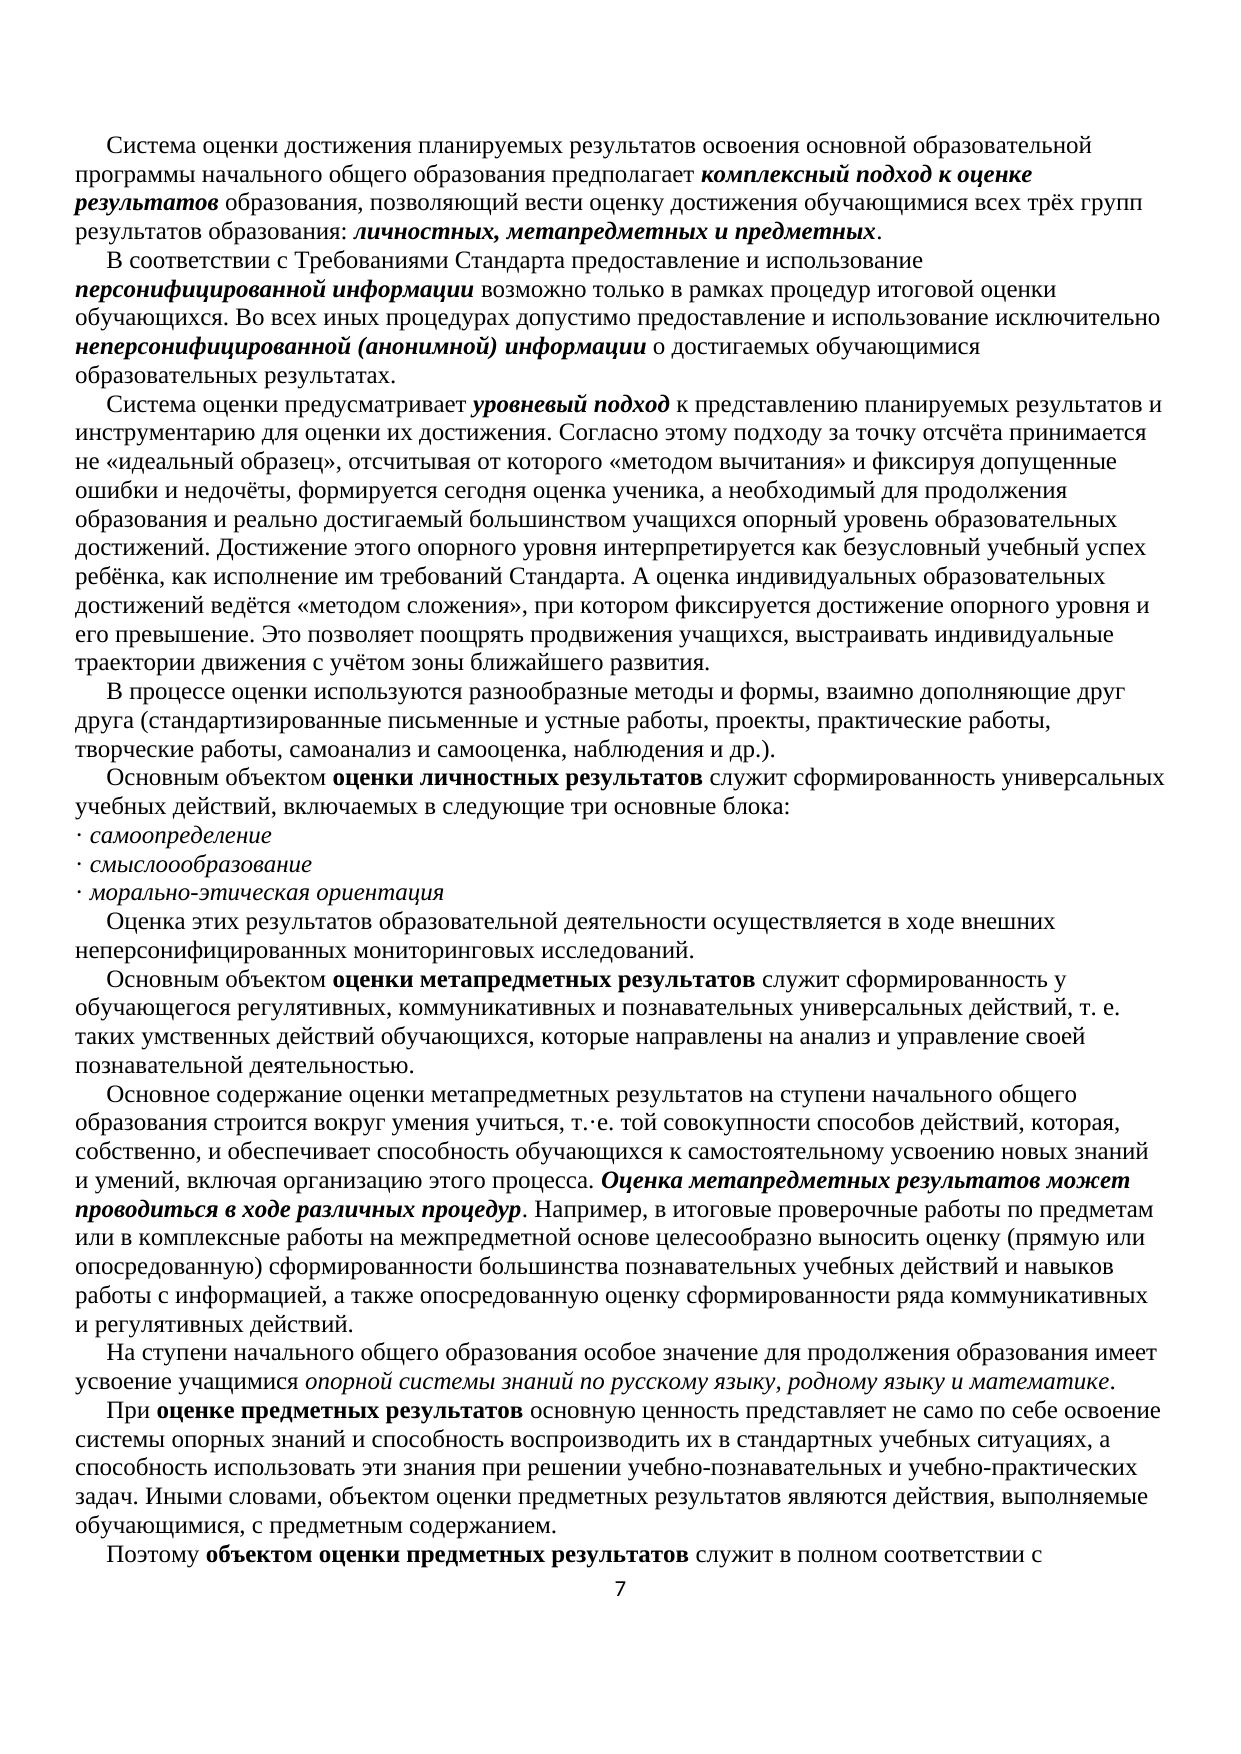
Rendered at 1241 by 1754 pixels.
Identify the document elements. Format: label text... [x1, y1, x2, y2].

text · самоопределение [75, 820, 1165, 849]
text Основным объектом оценки метапредметных результатов служит сформированность у обучающегося регулятивных, коммуникативных и познавательных универсальных действий, т. е. таких умственных действий обучающихся, которые направлены на анализ и управление своей познавательной деятельностью. [75, 964, 1165, 1079]
text При оценке предметных результатов основную ценность представляет не само по себе освоение системы опорных знаний и способность воспроизводить их в стандартных учебных ситуациях, а способность использовать эти знания при решении учебно-познавательных и учебно-практических задач. Иными словами, объектом оценки предметных результатов являются действия, выполняемые обучающимися, с предметным содержанием. [75, 1395, 1165, 1539]
text Система оценки предусматривает уровневый подход к представлению планируемых результатов и инструментарию для оценки их достижения. Согласно этому подходу за точку отсчёта принимается не «идеальный образец», отсчитывая от которого «методом вычитания» и фиксируя допущенные ошибки и недочёты, формируется сегодня оценка ученика, а необходимый для продолжения образования и реально достигаемый большинством учащихся опорный уровень образовательных достижений. Достижение этого опорного уровня интерпретируется как безусловный учебный успех ребёнка, как исполнение им требований Стандарта. А оценка индивидуальных образовательных достижений ведётся «методом сложения», при котором фиксируется достижение опорного уровня и его превышение. Это позволяет поощрять продвижения учащихся, выстраивать индивидуальные траектории движения с учётом зоны ближайшего развития. [75, 389, 1165, 676]
text Основным объектом оценки личностных результатов служит сформированность универсальных учебных действий, включаемых в следующие три основные блока: [75, 762, 1165, 820]
text На ступени начального общего образования особое значение для продолжения образования имеет усвоение учащимися опорной системы знаний по русскому языку, родному языку и математике. [75, 1337, 1165, 1395]
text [75, 1539, 1165, 1567]
text В процессе оценки используются разнообразные методы и формы, взаимно дополняющие друг друга (стандартизированные письменные и устные работы, проекты, практические работы, творческие работы, самоанализ и самооценка, наблюдения и др.). [75, 676, 1165, 762]
text · морально-этическая ориентация [75, 877, 1165, 906]
text Основное содержание оценки метапредметных результатов на ступени начального общего образования строится вокруг умения учиться, т.·е. той совокупности способов действий, которая, собственно, и обеспечивает способность обучающихся к самостоятельному усвоению новых знаний и умений, включая организацию этого процесса. Оценка метапредметных результатов может проводиться в ходе различных процедур. Например, в итоговые проверочные работы по предметам или в комплексные работы на межпредметной основе целесообразно выносить оценку (прямую или опосредованную) сформированности большинства познавательных учебных действий и навыков работы с информацией, а также опосредованную оценку сформированности ряда коммуникативных и регулятивных действий. [75, 1079, 1165, 1337]
text В соответствии с Требованиями Стандарта предоставление и использование персонифицированной информации возможно только в рамках процедур итоговой оценки обучающихся. Во всех иных процедурах допустимо предоставление и использование исключительно неперсонифицированной (анонимной) информации о достигаемых обучающимися образовательных результатах. [75, 245, 1165, 389]
text · смыслоообразование [75, 849, 1165, 877]
text Оценка этих результатов образовательной деятельности осуществляется в ходе внешних неперсонифицированных мониторинговых исследований. [75, 906, 1165, 964]
text Система оценки достижения планируемых результатов освоения основной образовательной программы начального общего образования предполагает комплексный подход к оценке результатов образования, позволяющий вести оценку достижения обучающимися всех трёх групп результатов образования: личностных, метапредметных и предметных. [75, 130, 1165, 245]
